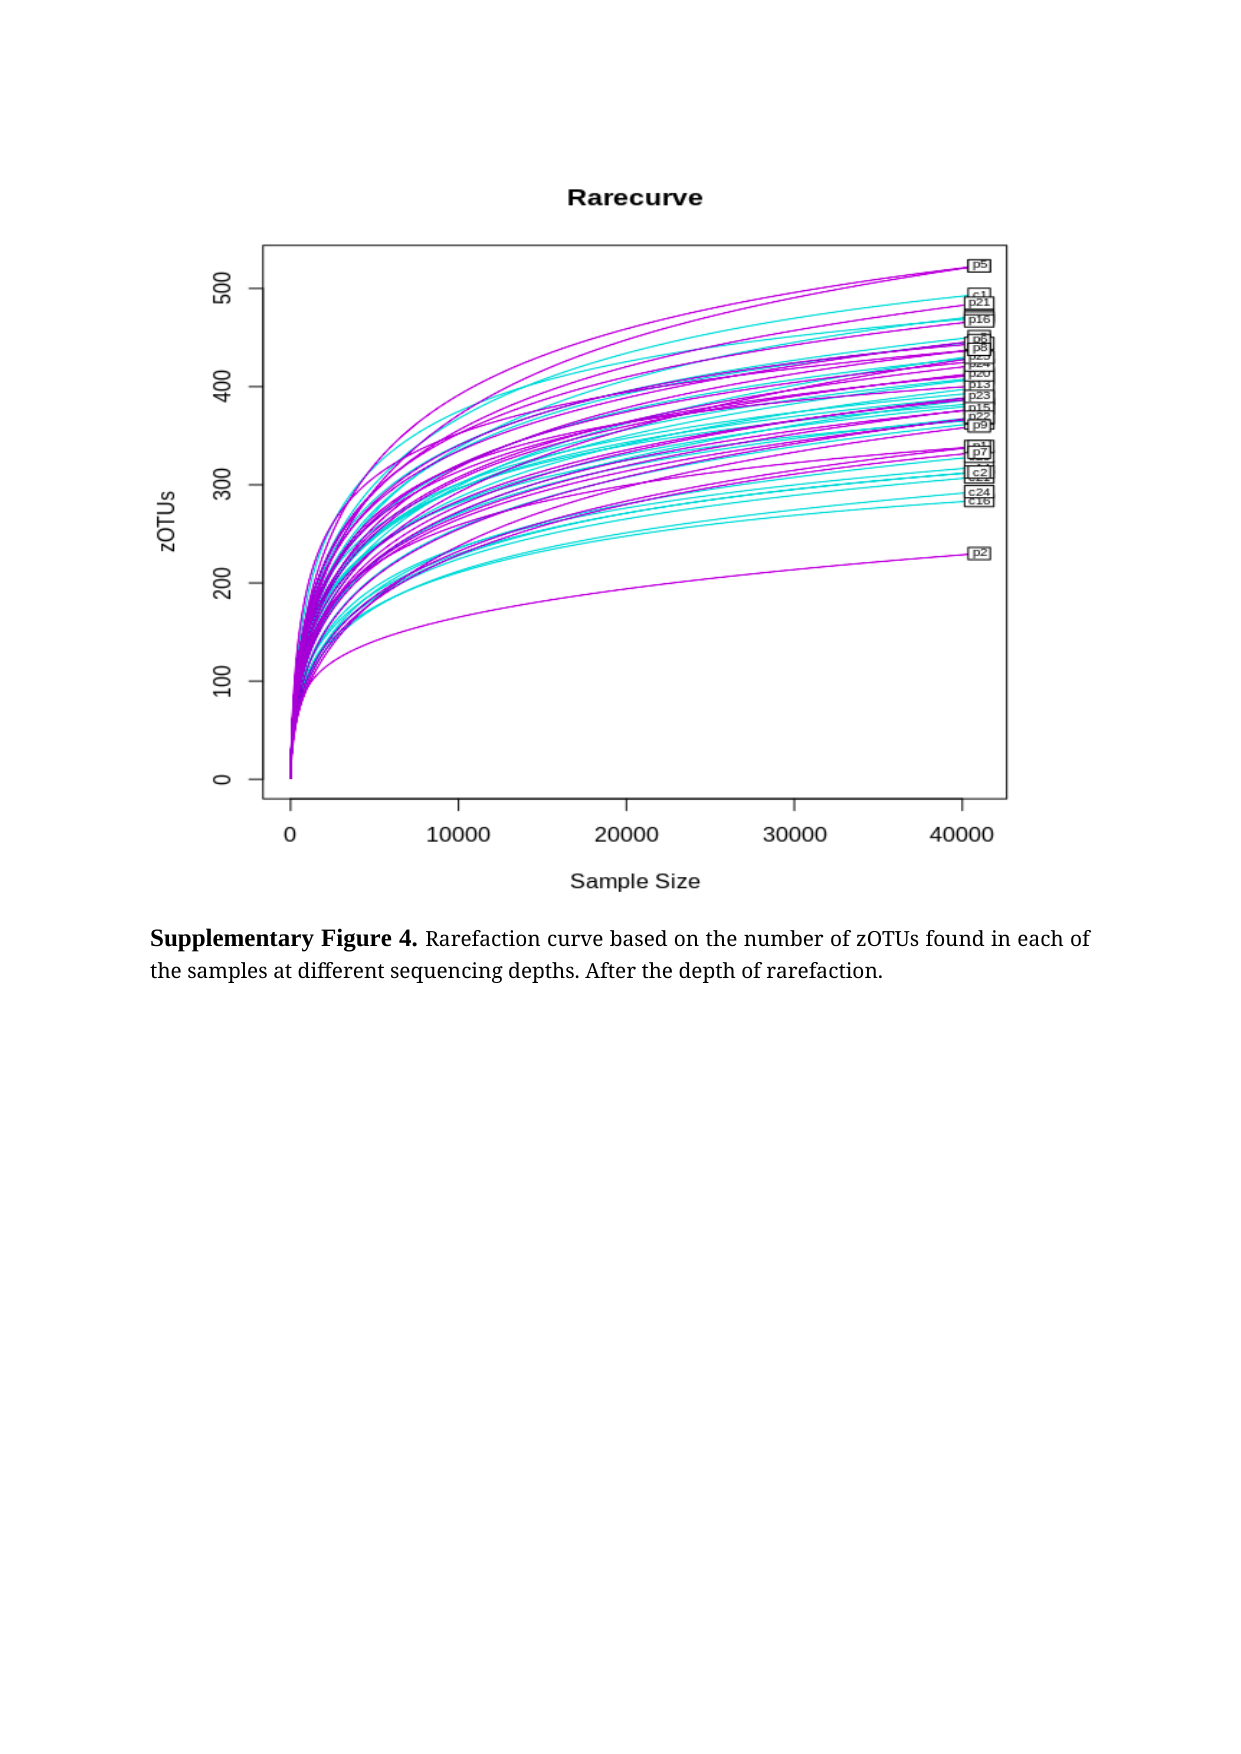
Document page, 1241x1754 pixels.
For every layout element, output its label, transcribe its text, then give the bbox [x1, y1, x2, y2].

picture [150, 150, 1064, 919]
